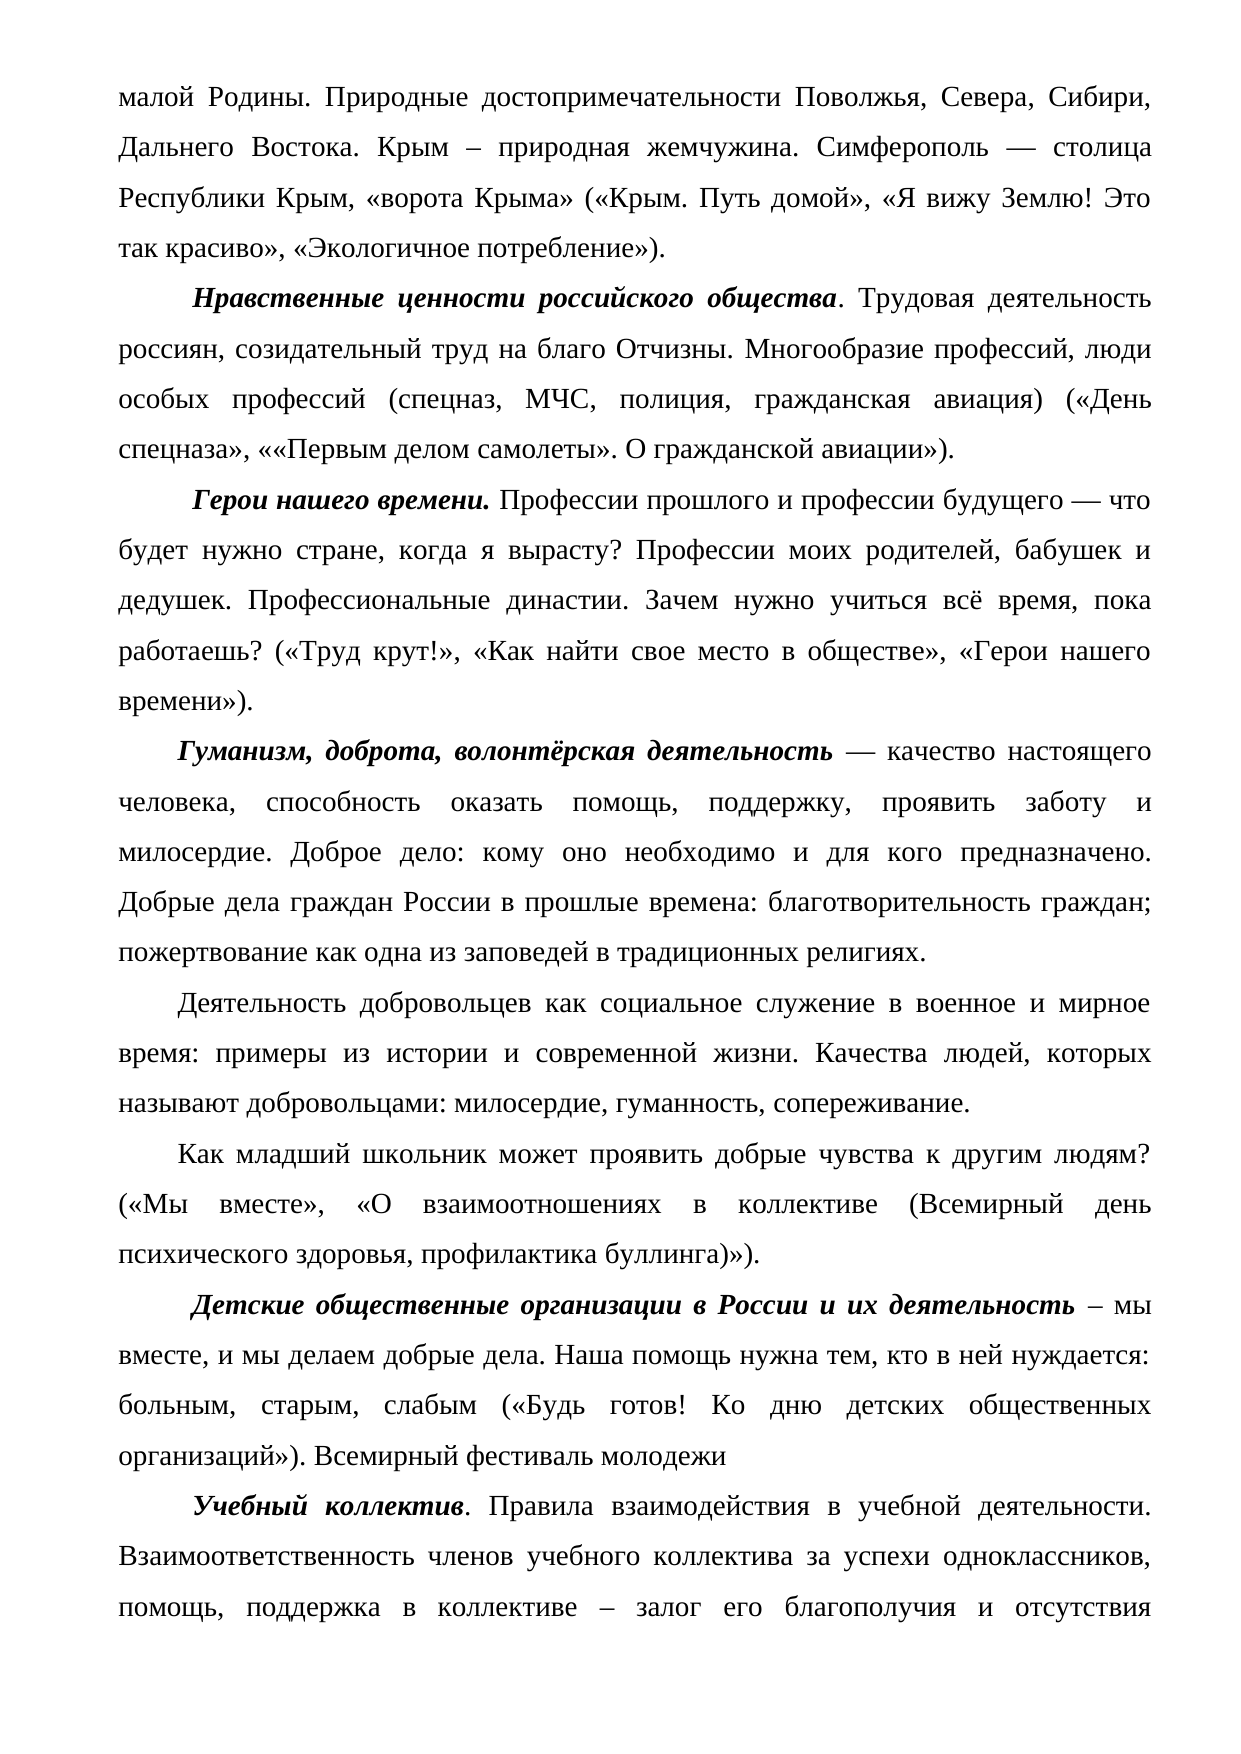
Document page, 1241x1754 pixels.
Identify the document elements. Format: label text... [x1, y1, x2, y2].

text Деятельность добровольцев как социальное служение в военное и мирное время: примеры из истории и современной жизни. Качества людей, которых называют добровольцами: милосердие, гуманность, сопереживание. [118, 985, 1151, 1119]
text Герои нашего времени. Профессии прошлого и профессии будущего — что будет нужно стране, когда я вырасту? Профессии моих родителей, бабушек и дедушек. Профессиональные династии. Зачем нужно учиться всё время, пока работаешь? («Труд крут!», «Как найти свое место в обществе», «Герои нашего времени»). [118, 482, 1152, 717]
text Нравственные ценности российского общества. Трудовая деятельность россиян, созидательный труд на благо Отчизны. Многообразие профессий, люди особых профессий (спецназ, МЧС, полиция, гражданская авиация) («День спецназа», ««Первым делом самолеты». О гражданской авиации»). [118, 280, 1152, 465]
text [118, 1488, 1152, 1622]
text Детские общественные организации в России и их деятельность – мы вместе, и мы делаем добрые дела. Наша помощь нужна тем, кто в ней нуждается: больным, старым, слабым («Будь готов! Ко дню детских общественных организаций»). Всемирный фестиваль молодежи [118, 1287, 1152, 1471]
text Как младший школьник может проявить добрые чувства к другим людям? («Мы вместе», «О взаимоотношениях в коллективе (Всемирный день психического здоровья, профилактика буллинга)»). [118, 1136, 1152, 1270]
text Гуманизм, доброта, волонтёрская деятельность — качество настоящего человека, способность оказать помощь, поддержку, проявить заботу и милосердие. Доброе дело: кому оно необходимо и для кого предназначено. Добрые дела граждан России в прошлые времена: благотворительность граждан; пожертвование как одна из заповедей в традиционных религиях. [118, 733, 1152, 968]
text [118, 79, 1152, 264]
